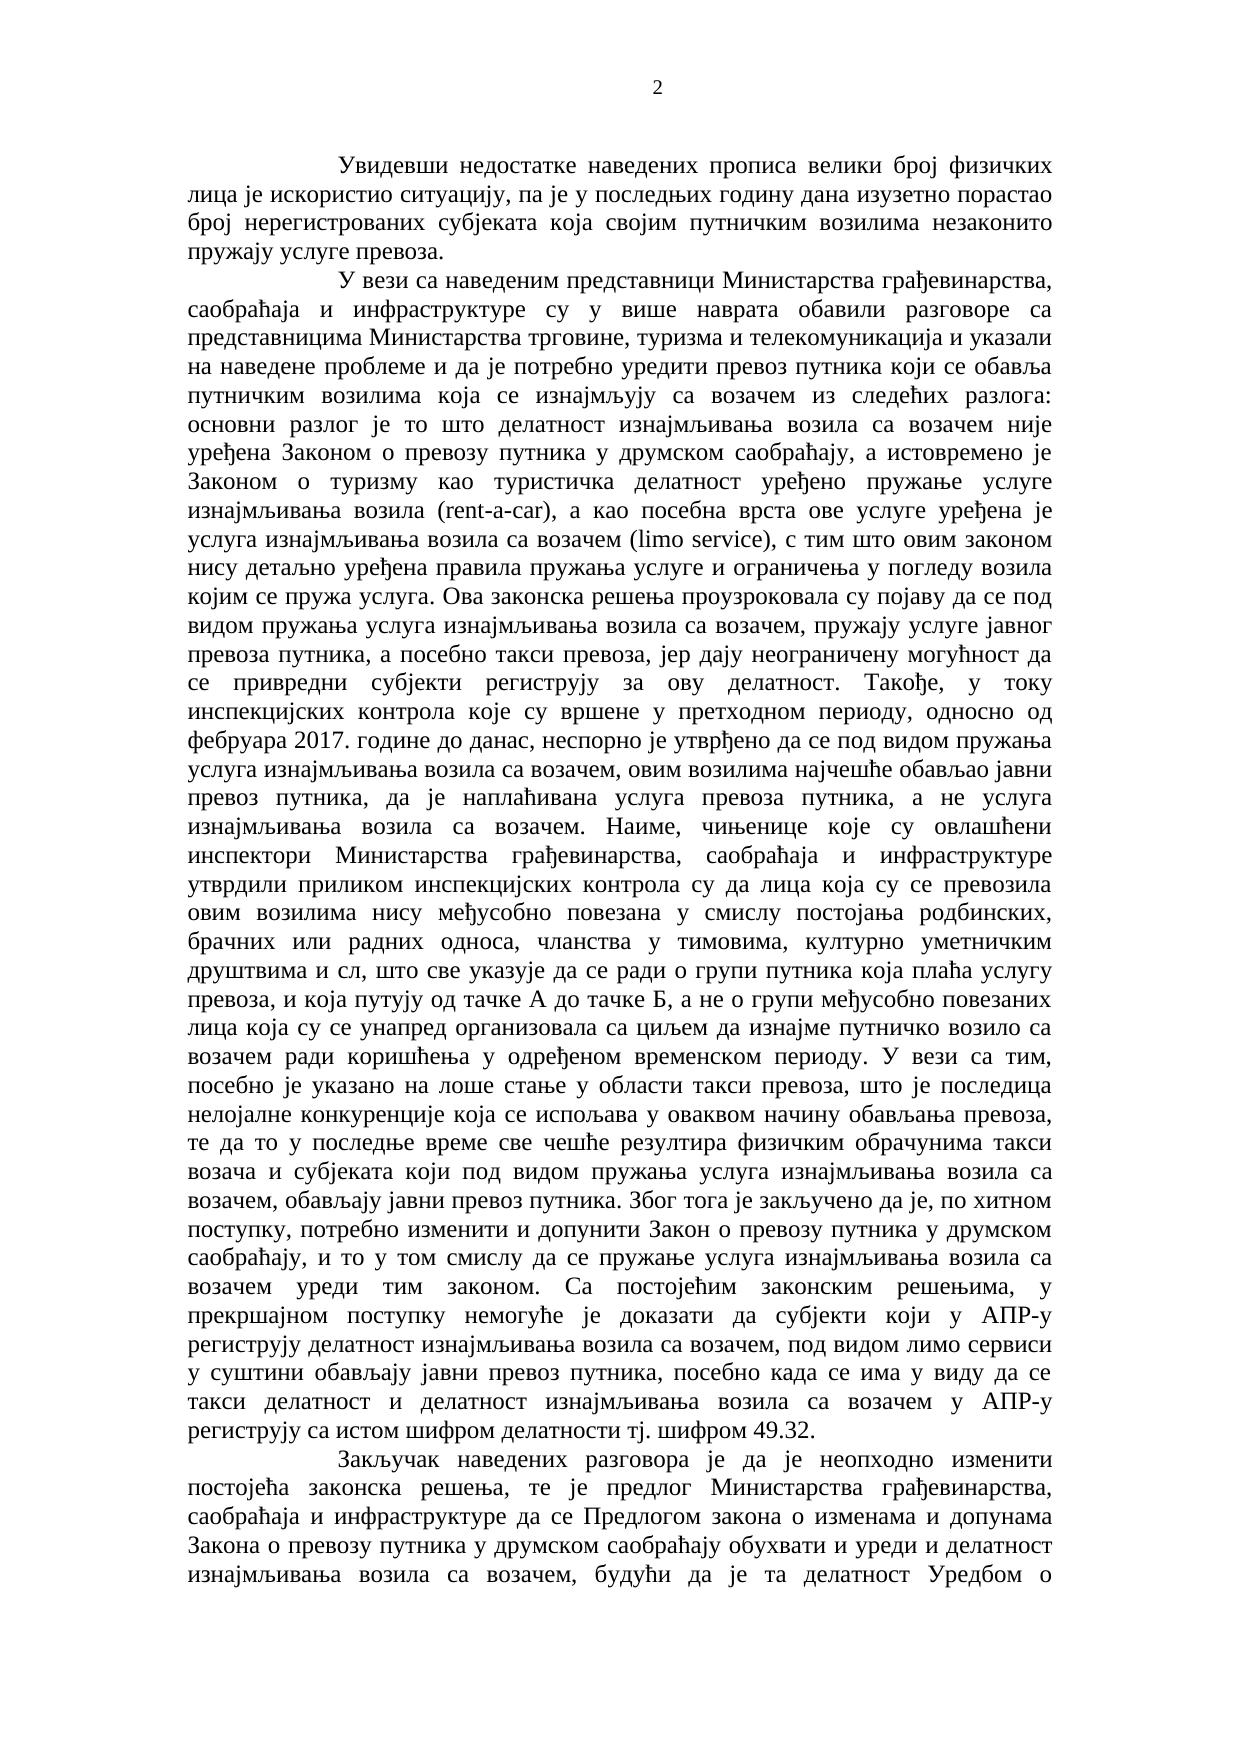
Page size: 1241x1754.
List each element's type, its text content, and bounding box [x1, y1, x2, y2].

text У вези са наведеним представници Министарства грађевинарства, саобраћаја и инфраструктуре су у више наврата обавили разговоре са представницима Министарства трговине, туризма и телекомуникација и указали на наведене проблеме и да је потребно уредити превоз путника који се обавља путничким возилима која се изнајмљују са возачем из следећих разлога: основни разлог је то што делатност изнајмљивања возила са возачем није уређена Закoном о превозу путника у друмском саобраћају, а истовремено је Законом о туризму као туристичка делатност уређено пружање услуге изнајмљивања возила (rent-a-car), а као посебна врста ове услуге уређена је услуга изнајмљивања возила са возачем (limo service), с тим што овим законом нису детаљно уређена правила пружања услуге и ограничења у погледу возила којим се пружа услуга. Ова законска решења проузроковала су појаву да се под видом пружања услуга изнајмљивања возила са возачем, пружају услуге јавног превоза путника, а посебно такси превоза, јер дају неограничену могућност да се привредни субјекти региструју за ову делатност. Такође, у току инспекцијских контрола које су вршене у претходном периоду, односно од фебруара 2017. године до данас, неспорно је утврђено да се под видом пружања услуга изнајмљивања возила са возачем, овим возилима најчешће обављао јавни превоз путника, да је наплаћивана услуга превоза путника, а не услуга изнајмљивања возила са возачем. Наиме, чињенице које су овлашћени инспектори Министарства грађевинарства, саобраћаја и инфраструктуре утврдили приликом инспекцијских контрола су да лица која су се превозила овим возилима нису међусобно повезана у смислу постојања родбинских, брачних или радних односа, чланства у тимовима, културно уметничким друштвима и сл, што све указује да се ради о групи путника која плаћа услугу превоза, и која путују од тачке А до тачке Б, а не о групи међусобно повезаних лица која су се унапред организовала са циљем да изнајмe путничко возило са возачем ради коришћења у одређеном временском периоду. У вези са тим, посебно је указано на лоше стање у области такси превоза, што је последица нелојалне конкуренције која се испољава у оваквом начину обављања превоза, те да то у последње време све чешће резултира физичким обрачунима такси возача и субјеката који под видом пружања услуга изнајмљивања возила са возачем, обављају јавни превоз путника. Због тога је закључено да је, по хитном поступку, потребно изменити и допунити Закон о превозу путника у друмском саобраћају, и то у том смислу да се пружање услуга изнајмљивања возила са возачем уреди тим законом. Са постојећим законским решењима, у прекршајном поступку немогуће је доказати да субјекти који у АПР-у региструју делатност изнајмљивања возила са возачем, под видом лимо сервиси у суштини обављају јавни превоз путника, посебно када се има у виду да се такси делатност и делатност изнајмљивања возила са возачем у АПР-у региструју са истом шифром делатности тј. шифром 49.32. [187, 265, 1053, 1444]
text Увидевши недостатке наведених прописа велики број физичких лица је искористио ситуацију, па је у последњих годину дана изузетно порастао број нерегистрованих субјеката која својим путничким возилима незаконито пружају услуге превоза. [187, 150, 1053, 265]
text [187, 1444, 1053, 1587]
